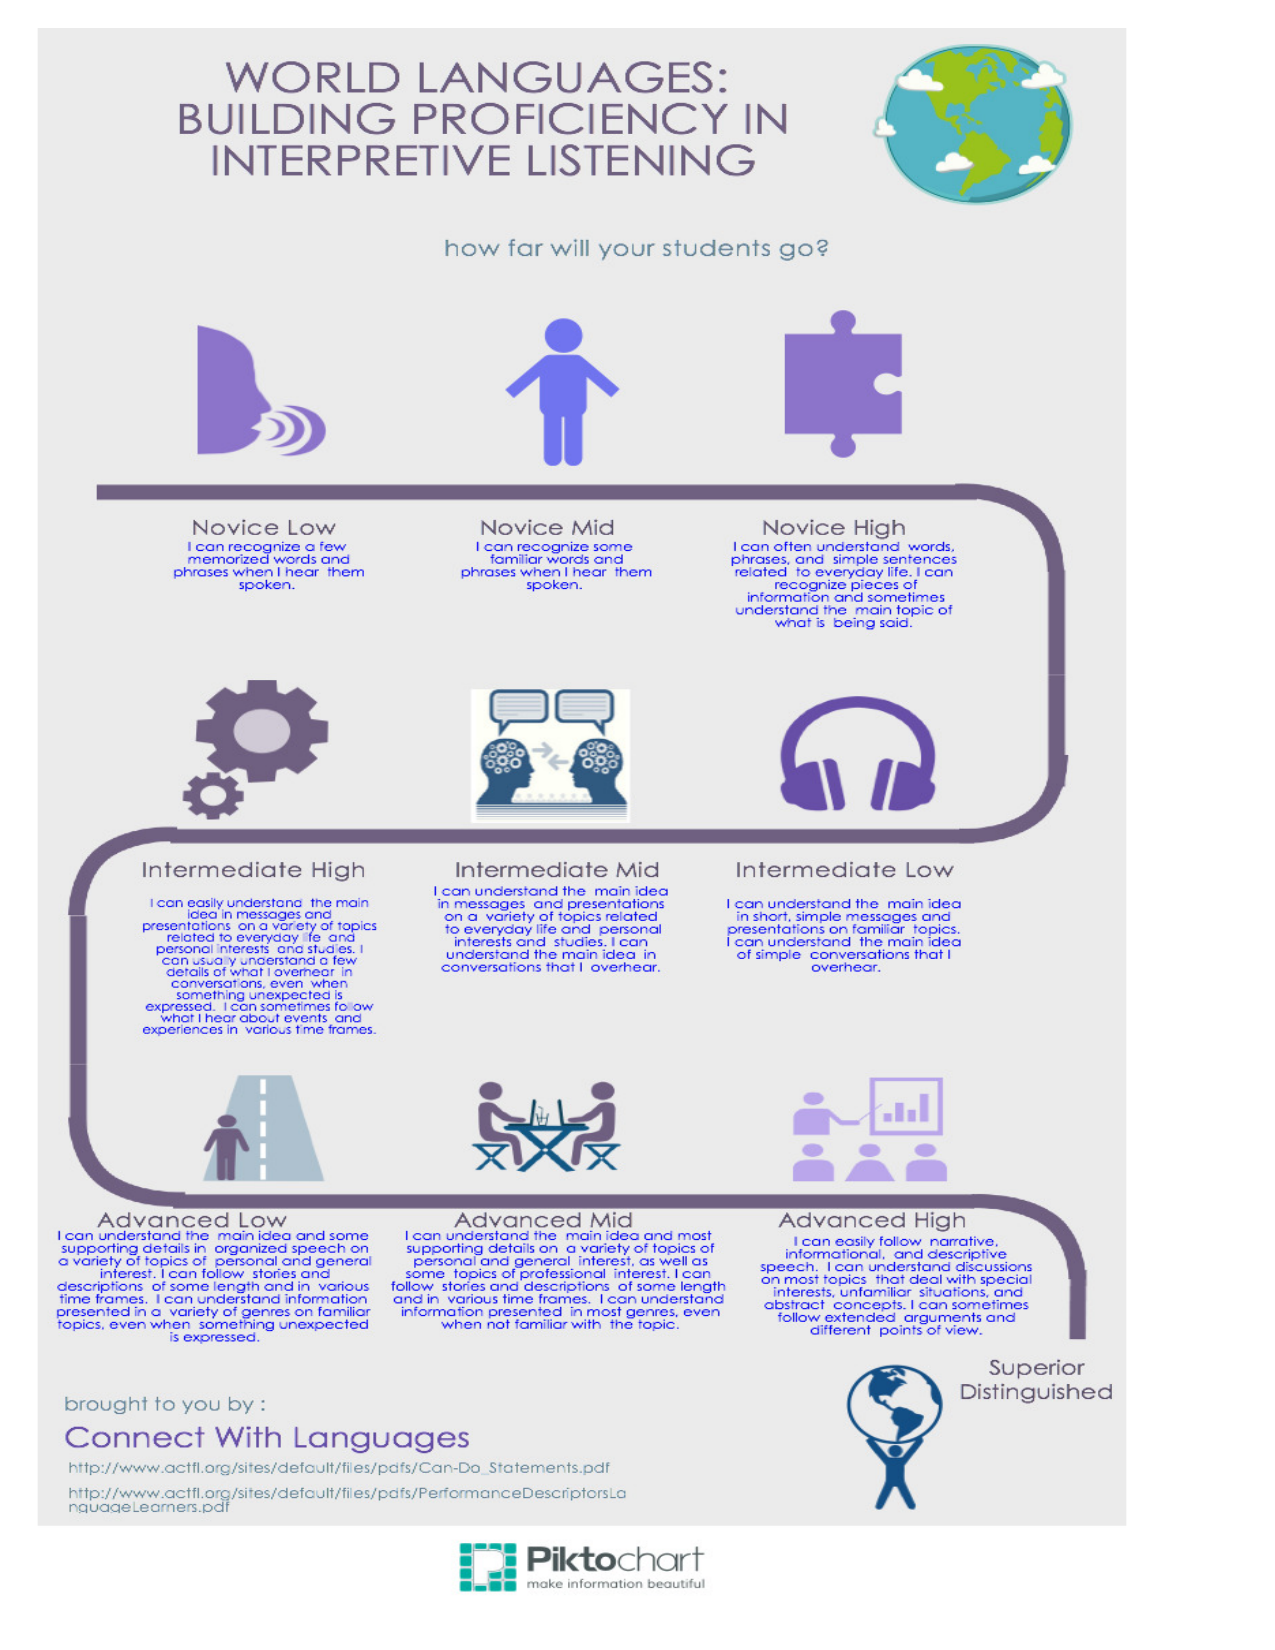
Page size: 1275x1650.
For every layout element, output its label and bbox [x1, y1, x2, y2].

picture [37, 28, 1127, 1610]
